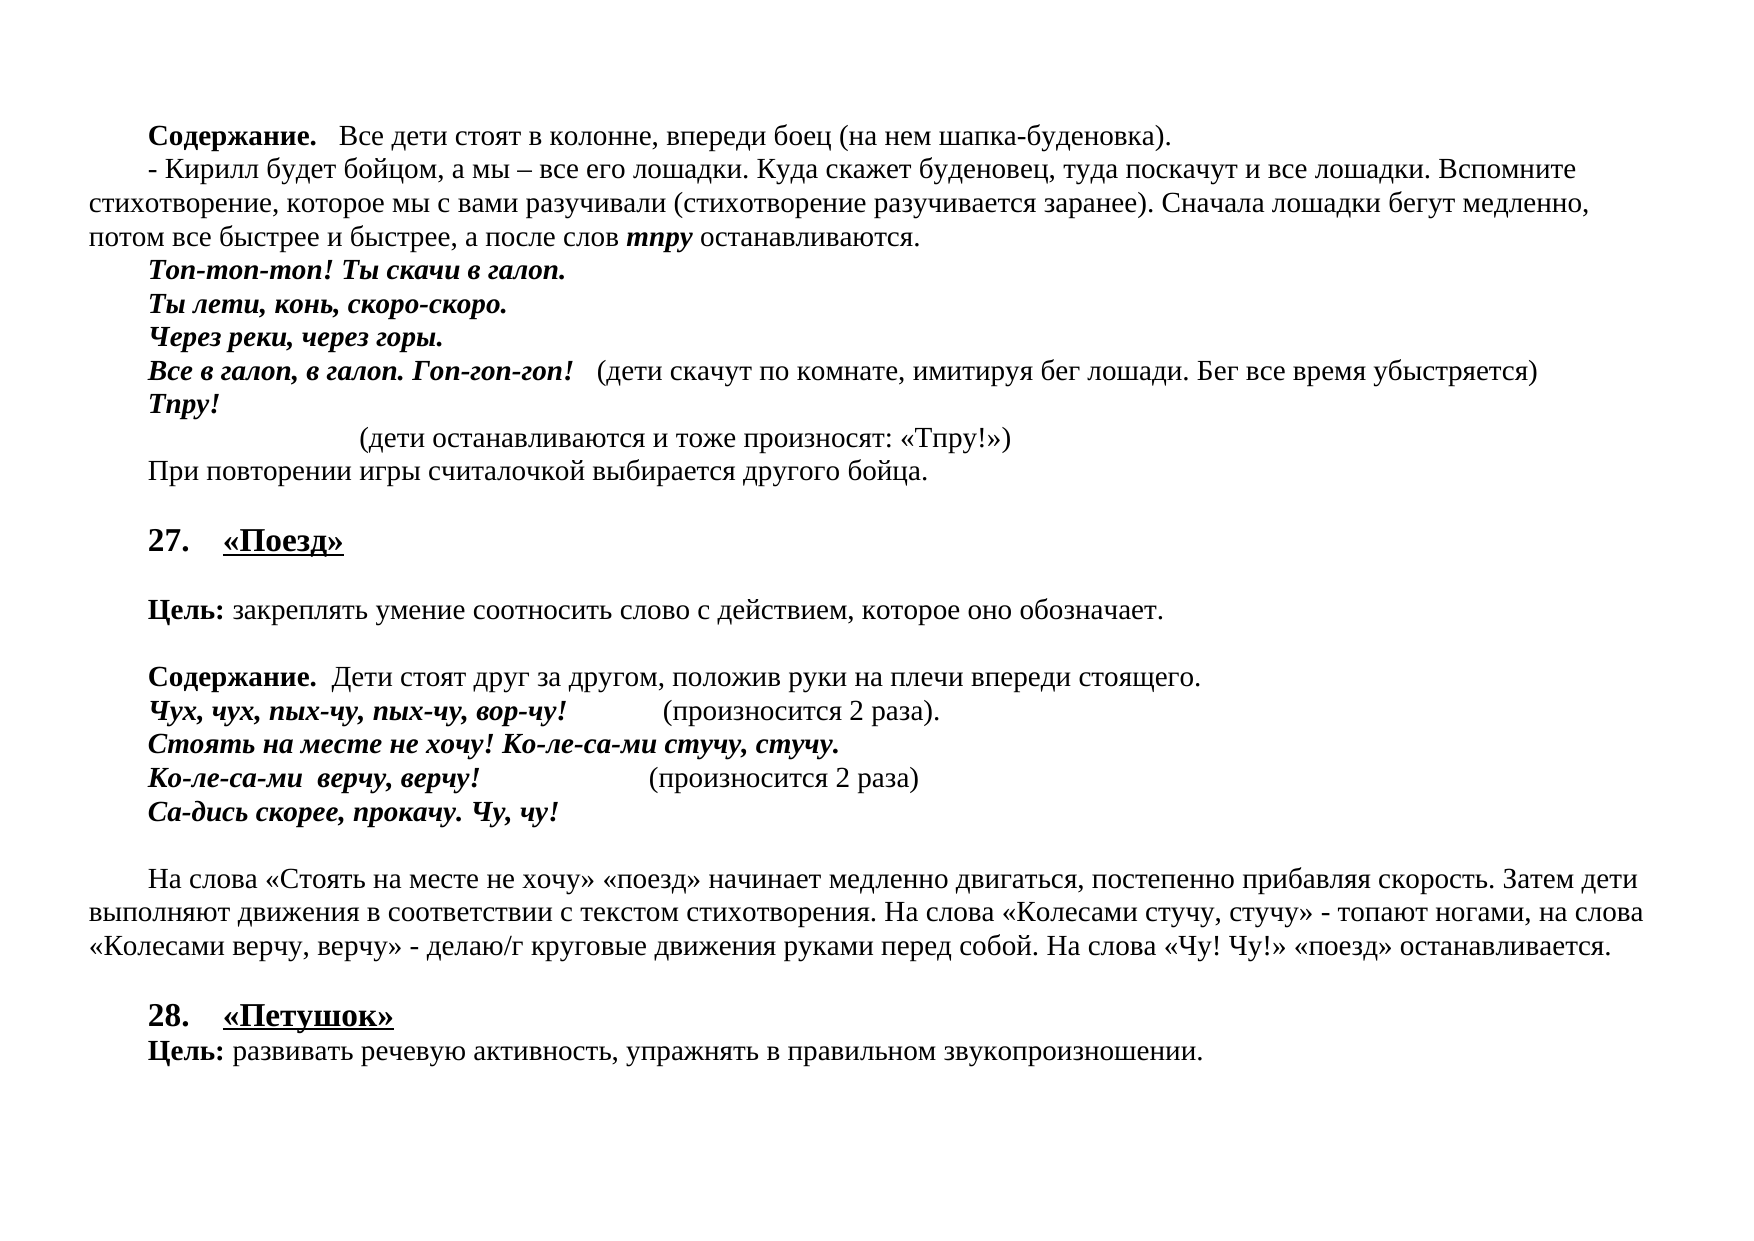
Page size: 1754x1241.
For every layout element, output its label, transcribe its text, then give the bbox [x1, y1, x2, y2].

text Чух, чух, пых-чу, пых-чу, вор-чу! (произносится 2 раза). [89, 693, 1665, 727]
text Цель: закреплять умение соотносить слово с действием, которое оно обозначает. [89, 592, 1665, 626]
text 27. «Поезд» [89, 521, 1665, 559]
text На слова «Стоять на месте не хочу» «поезд» начинает медленно двигаться, постепенно прибавляя скорость. Затем дети выполняют движения в соответствии с текстом стихотворения. На слова «Колесами стучу, стучу» - топают ногами, на слова «Колесами верчу, верчу» - делаю/г круговые движения руками перед собой. На слова «Чу! Чу!» «поезд» останавливается. [89, 861, 1665, 961]
text Тпру! [89, 386, 1665, 420]
text Са-дись скорее, прокачу. Чу, чу! [89, 794, 1665, 827]
text Через реки, через горы. [89, 319, 1665, 353]
text Топ-топ-топ! Ты скачи в галоп. [89, 252, 1665, 286]
text (дети останавливаются и тоже произносят: «Тпру!») [89, 420, 1665, 453]
text Содержание. Все дети стоят в колонне, впереди боец (на нем шапка-буденовка). [89, 118, 1665, 152]
text Ко-ле-са-ми верчу, верчу! (произносится 2 раза) [89, 760, 1665, 794]
text Все в галоп, в галоп. Гоп-гоп-гоп! (дети скачут по комнате, имитируя бег лошади. Бег все время убыстряется) [89, 353, 1665, 386]
text Содержание. Дети стоят друг за другом, положив руки на плечи впереди стоящего. [89, 659, 1665, 693]
text 28. «Петушок» [89, 995, 1665, 1033]
text - Кирилл будет бойцом, а мы – все его лошадки. Куда скажет буденовец, туда поскачут и все лошадки. Вспомните стихотворение, которое мы с вами разучивали (стихотворение разучивается заранее). Сначала лошадки бегут медленно, потом все быстрее и быстрее, а после слов тпру останавливаются. [89, 152, 1665, 252]
text Ты лети, конь, скоро-скоро. [89, 286, 1665, 319]
text Стоять на месте не хочу! Ко-ле-са-ми стучу, стучу. [89, 727, 1665, 760]
text Цель: развивать речевую активность, упражнять в правильном звукопроизношении. [89, 1033, 1665, 1067]
text При повторении игры считалочкой выбирается другого бойца. [89, 453, 1665, 487]
